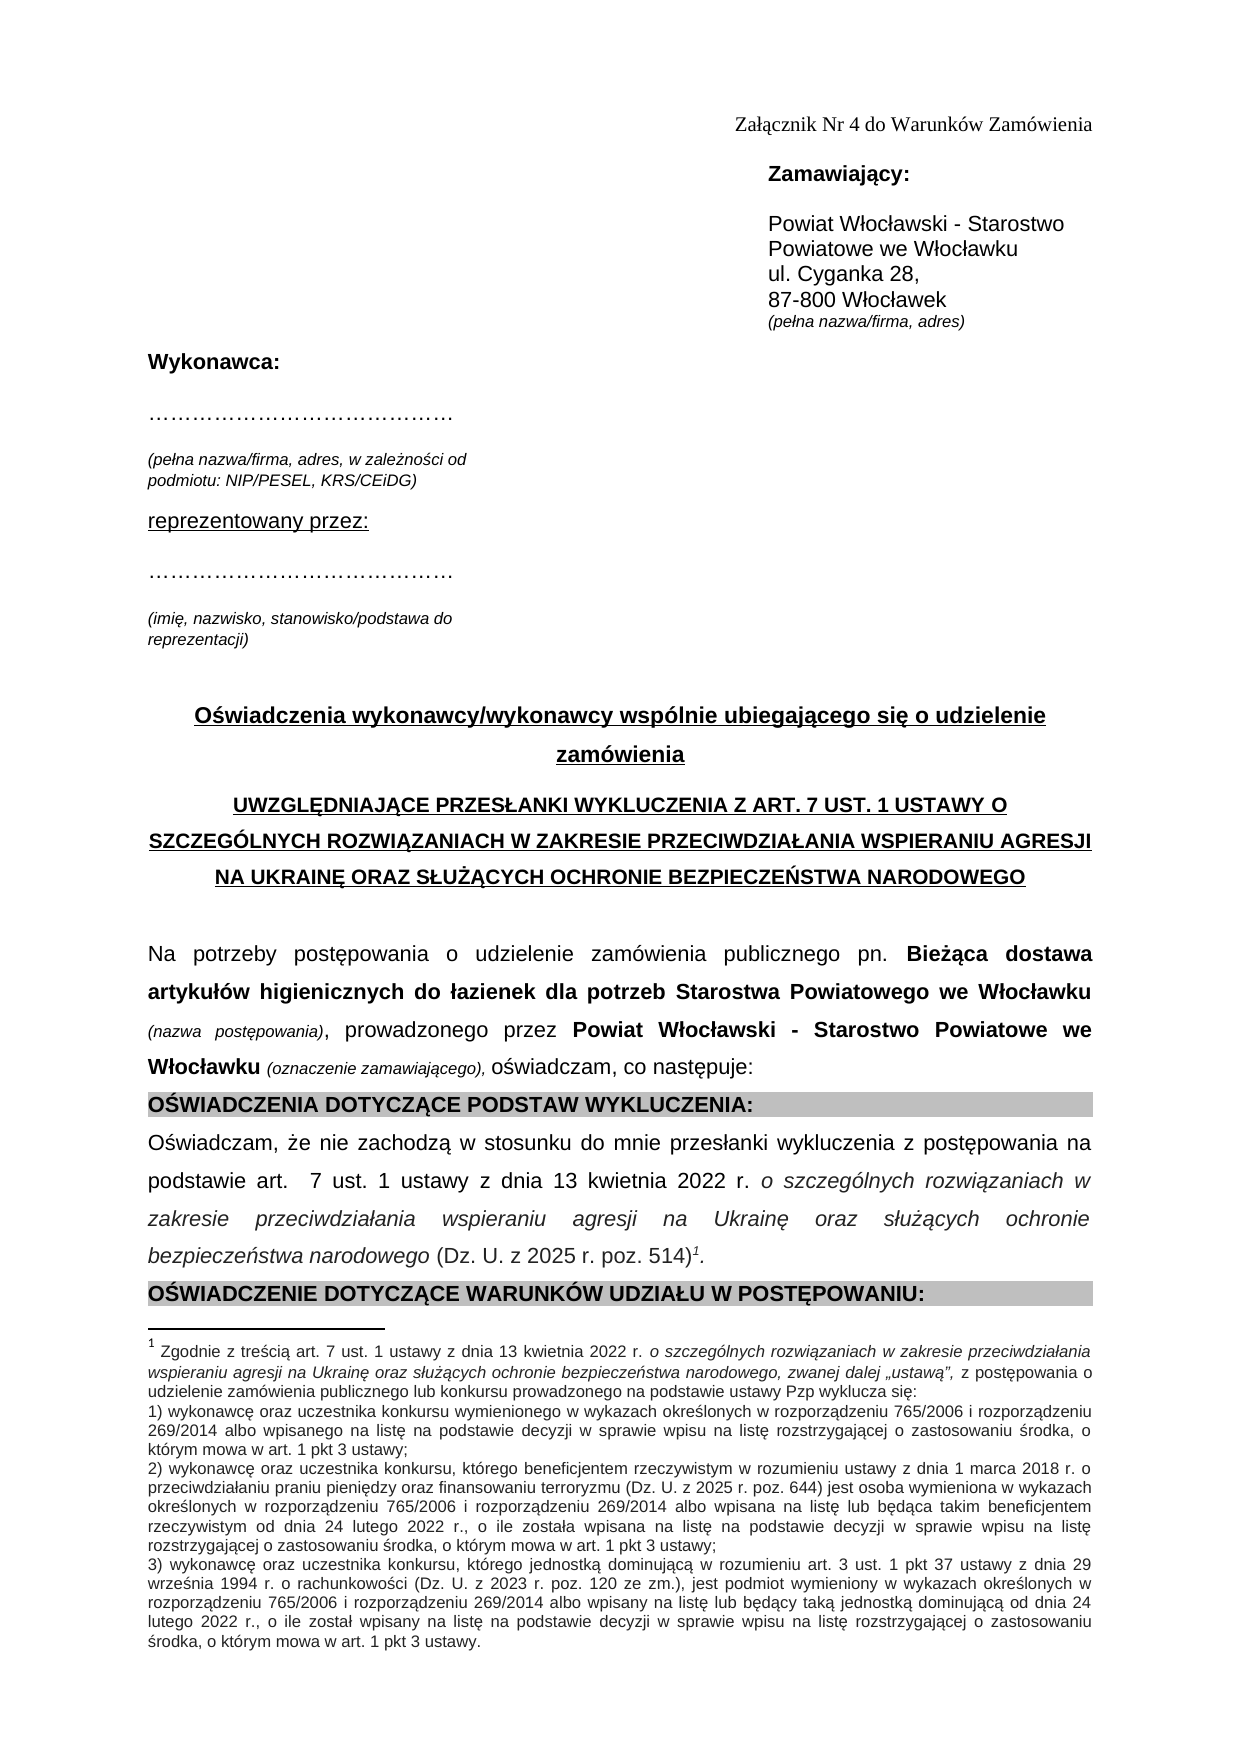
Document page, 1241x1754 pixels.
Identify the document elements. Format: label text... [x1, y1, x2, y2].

text Oświadczenia wykonawcy/wykonawcy wspólnie ubiegającego się o udzielenie zamówienia [148, 702, 1093, 768]
text ul. Cyganka 28, 87-800 Włocławek [768, 261, 1093, 312]
text Oświadczam, że nie zachodzą w stosunku do mnie przesłanki wykluczenia z postępowania na podstawie art. 7 ust. 1 ustawy z dnia 13 kwietnia 2022 r. o szczególnych rozwiązaniach w zakresie przeciwdziałania wspieraniu agresji na Ukrainę oraz służących ochronie bezpieczeństwa narodowego (Dz. U. z 2025 r. poz. 514). [148, 1130, 1093, 1268]
text Wykonawca: [148, 349, 1093, 374]
text (pełna nazwa/firma, adres) [768, 312, 1093, 331]
text UWZGLĘDNIAJĄCE PRZESŁANKI WYKLUCZENIA Z ART. 7 UST. 1 USTAWY o szczególnych rozwiązaniach w zakresie przeciwdziałania wspieraniu agresji na Ukrainę oraz służących ochronie bezpieczeństwa narodowego [148, 793, 1093, 889]
text (pełna nazwa/firma, adres, w zależności od podmiotu: NIP/PESEL, KRS/CEiDG) [148, 450, 472, 490]
text Powiat Włocławski - Starostwo Powiatowe we Włocławku [768, 211, 1093, 261]
text …………………………………… [148, 399, 472, 425]
text OŚWIADCZENIA DOTYCZĄCE PODSTAW WYKLUCZENIA: [148, 1092, 1093, 1117]
text …………………………………… [148, 558, 472, 583]
text Na potrzeby postępowania o udzielenie zamówienia publicznego pn. Bieżąca dostawa artykułów higienicznych do łazienek dla potrzeb Starostwa Powiatowego we Włocławku (nazwa postępowania), prowadzonego przez Powiat Włocławski - Starostwo Powiatowe we Włocławku (oznaczenie zamawiającego), oświadczam, co następuje: [148, 941, 1093, 1079]
text Załącznik Nr 4 do Warunków Zamówienia [148, 112, 1093, 136]
text OŚWIADCZENIE DOTYCZĄCE WARUNKÓW UDZIAŁU W POSTĘPOWANIU: [148, 1281, 1093, 1306]
text Zamawiający: [694, 161, 1093, 186]
text reprezentowany przez: [148, 508, 1093, 533]
text (imię, nazwisko, stanowisko/podstawa do reprezentacji) [148, 609, 472, 648]
